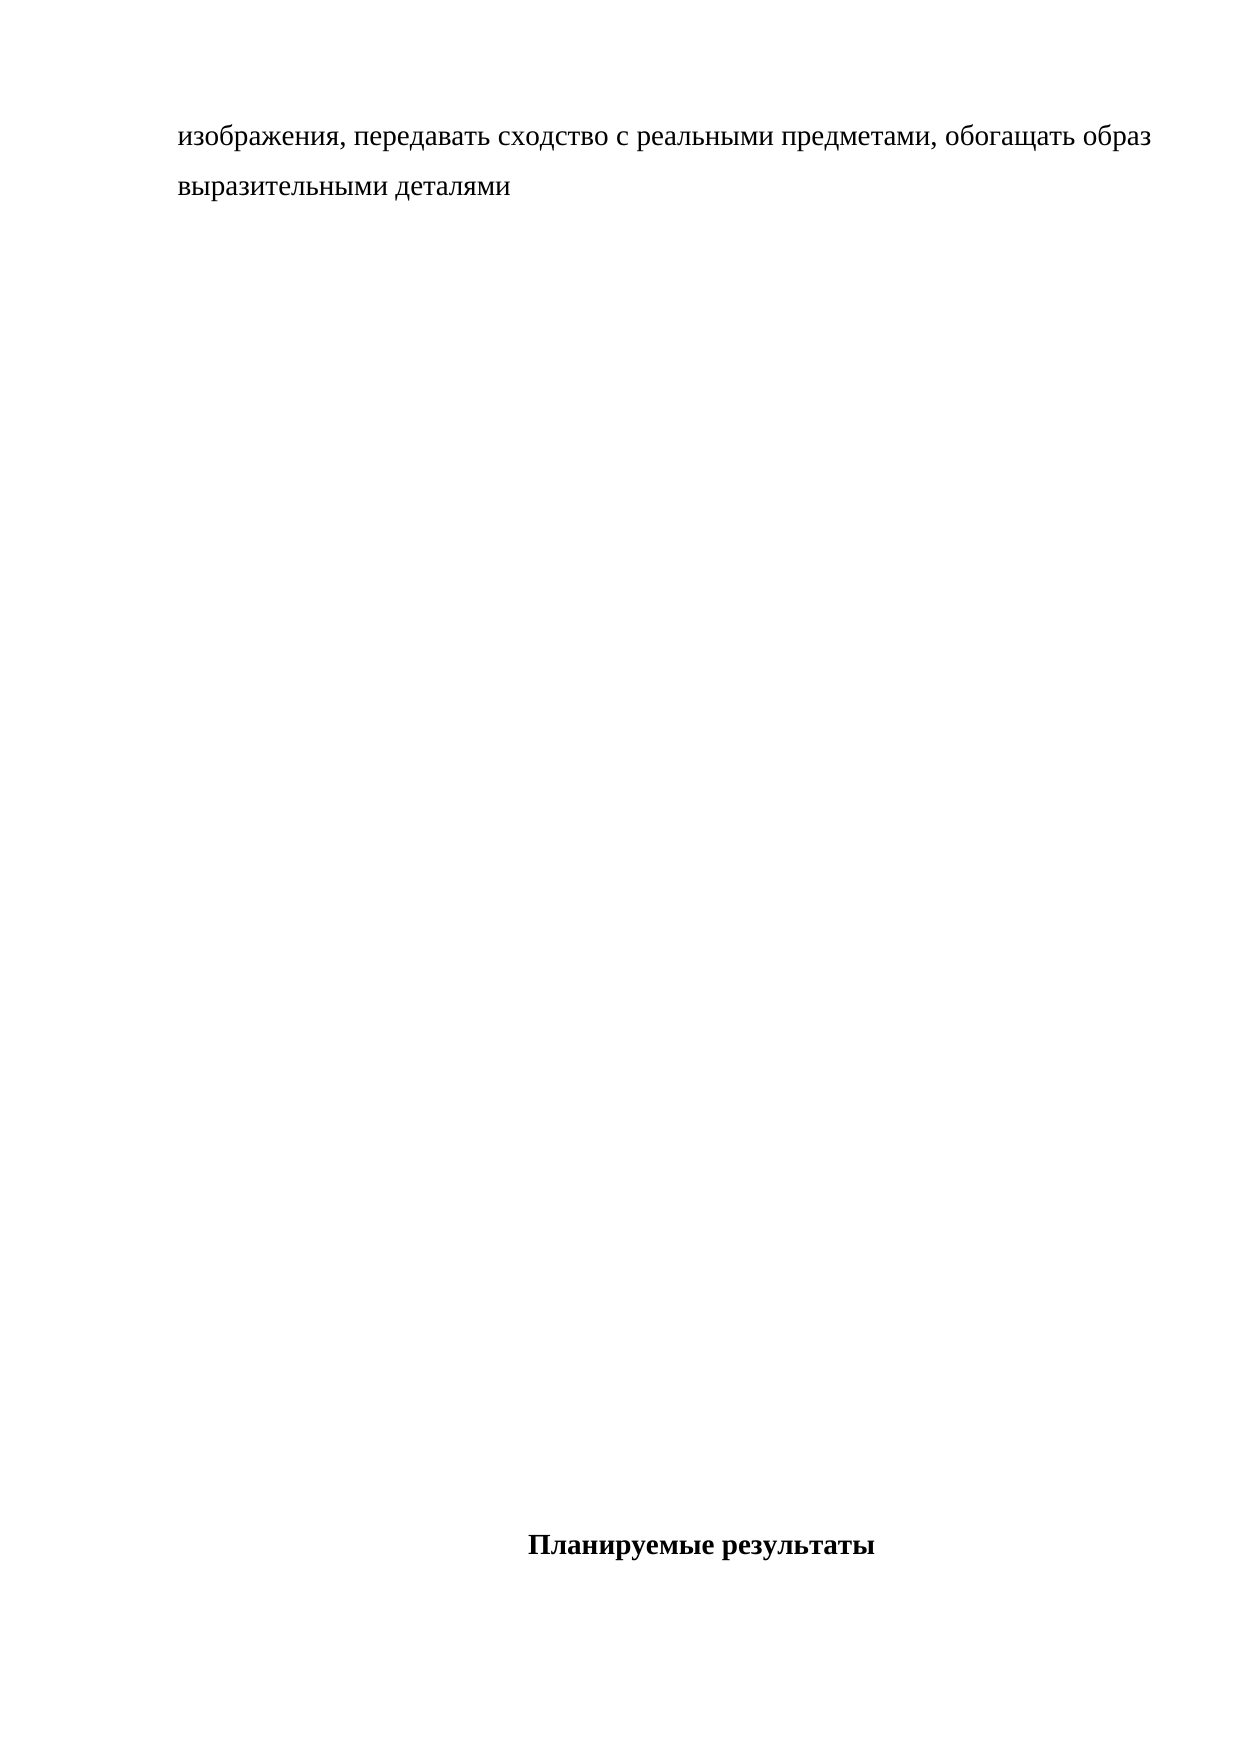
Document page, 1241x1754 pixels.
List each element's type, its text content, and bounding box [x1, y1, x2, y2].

text Планируемые результаты [177, 1527, 1152, 1560]
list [177, 118, 1152, 202]
